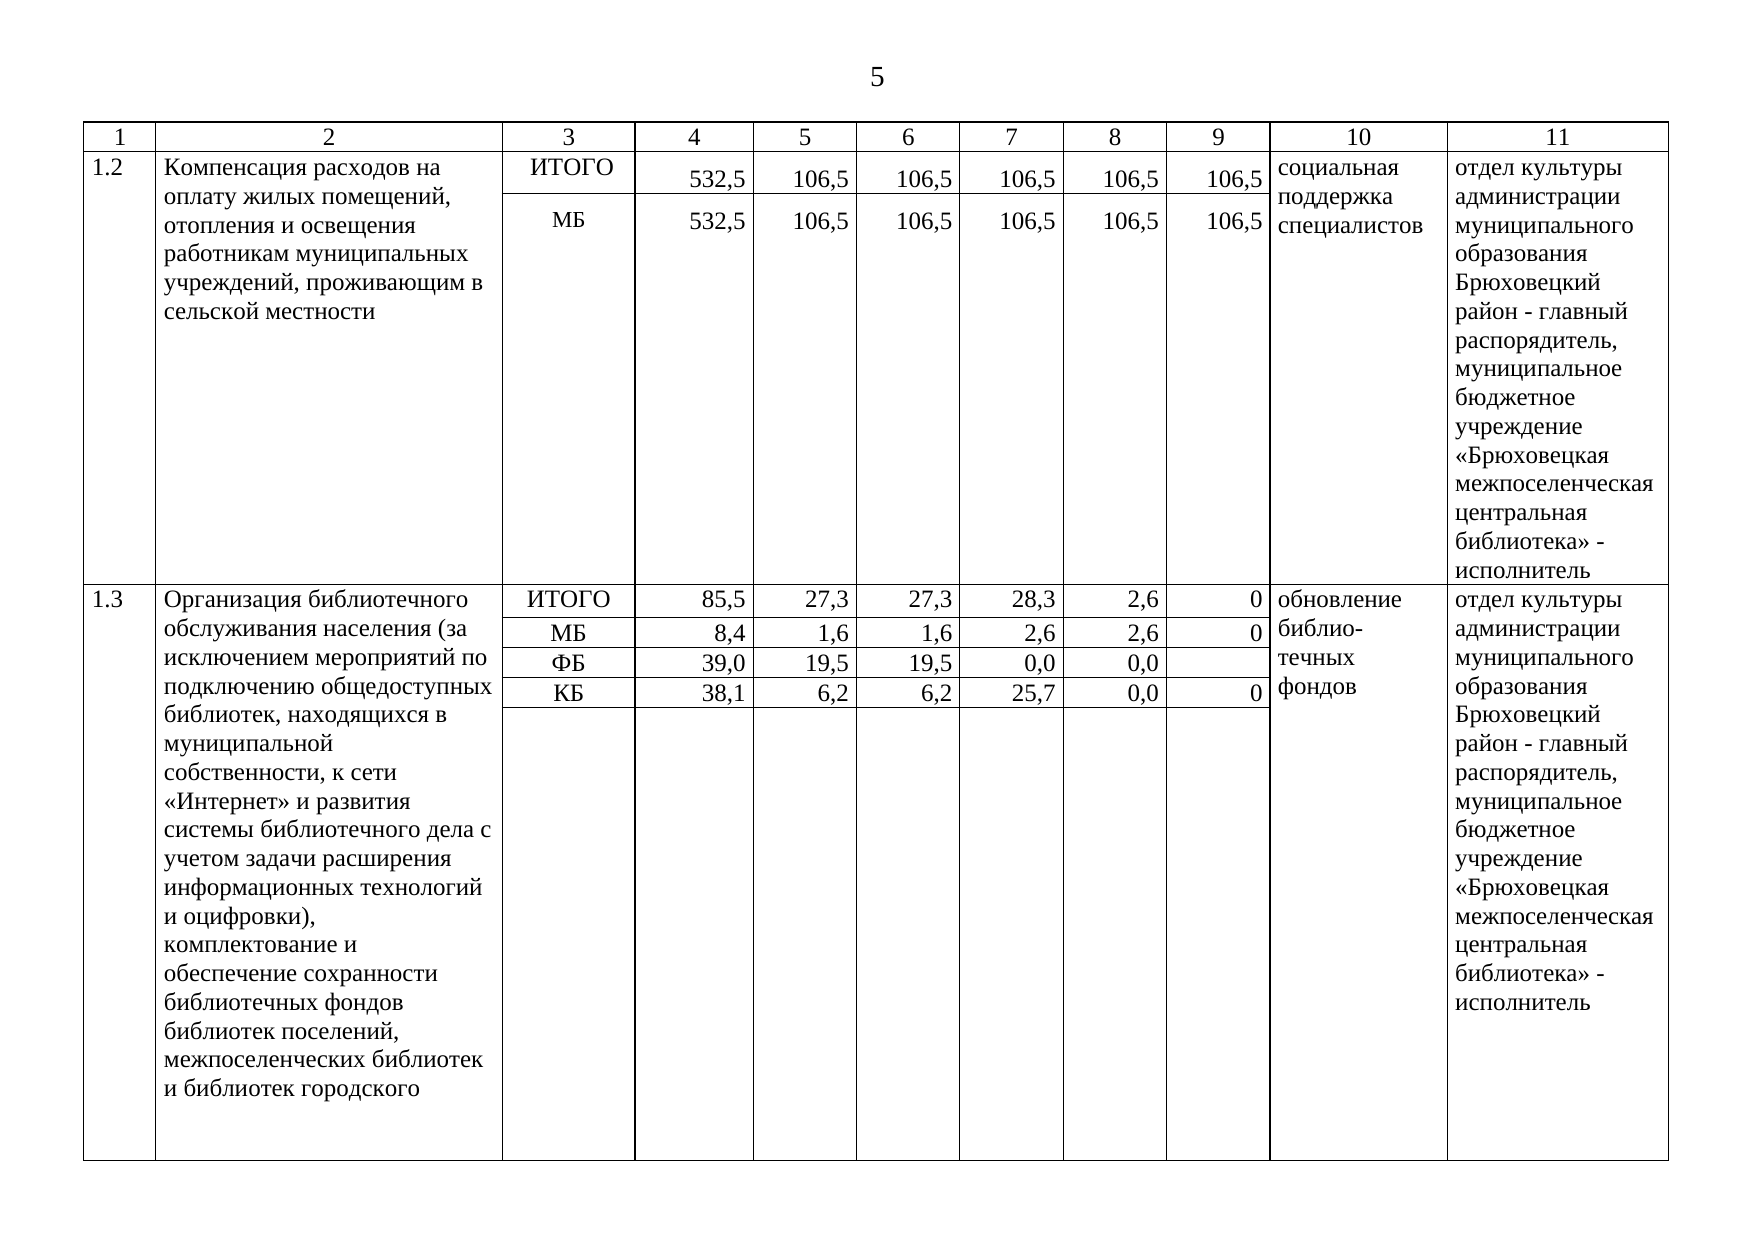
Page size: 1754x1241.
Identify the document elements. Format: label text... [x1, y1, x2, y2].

table_cell 106,5 [754, 194, 856, 583]
table_cell МБ [503, 618, 634, 647]
table_cell 106,5 [754, 152, 856, 193]
table_cell 106,5 [960, 194, 1063, 583]
table_cell КБ [503, 678, 634, 707]
table_cell 85,5 [636, 585, 753, 617]
table_cell ФБ [503, 648, 634, 677]
table_header 4 [636, 123, 753, 151]
table_cell социальная поддержка специалистов [1271, 152, 1447, 583]
table_cell 106,5 [857, 194, 959, 583]
table_cell 106,5 [1167, 194, 1269, 583]
table_cell 532,5 [636, 194, 753, 583]
table_cell Организация библиотечного обслуживания населения (за исключением мероприятий по подключению общедоступных библиотек, находящихся в муниципальной собственности, к сети «Интернет» и развития системы библиотечного дела с учетом задачи расширения информационных технологий и оцифровки), комплектование и обеспечение сохранности библиотечных фондов библиотек поселений, межпоселенческих библиотек и библиотек городского [156, 585, 502, 1159]
table_cell 38,1 [636, 678, 753, 707]
table_cell [503, 708, 634, 1159]
table_cell [754, 708, 856, 1159]
table_cell 8,4 [636, 618, 753, 647]
table_cell ИТОГО [503, 585, 634, 617]
table_cell [1064, 708, 1166, 1159]
table_cell 1,6 [754, 618, 856, 647]
table_cell 39,0 [636, 648, 753, 677]
table_header 7 [960, 123, 1063, 151]
table_cell [960, 708, 1063, 1159]
table_cell 2,6 [1064, 618, 1166, 647]
table_cell 106,5 [960, 152, 1063, 193]
table_cell 1.2 [84, 152, 155, 583]
table_cell ИТОГО [503, 152, 634, 193]
table_cell 532,5 [636, 152, 753, 193]
table_cell Компенсация расходов на оплату жилых помещений, отопления и освещения работникам муниципальных учреждений, проживающим в сельской местности [156, 152, 502, 583]
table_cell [1448, 585, 1668, 1159]
table_cell 27,3 [754, 585, 856, 617]
table_cell 19,5 [857, 648, 959, 677]
table_cell МБ [503, 194, 634, 583]
table_cell 25,7 [960, 678, 1063, 707]
table_cell 0,0 [1064, 648, 1166, 677]
table_header 5 [754, 123, 856, 151]
table_cell 6,2 [754, 678, 856, 707]
table_cell обновление библио-течных фондов [1271, 585, 1447, 1159]
table_header 2 [156, 123, 502, 151]
table_cell [636, 708, 753, 1159]
table_cell 1,6 [857, 618, 959, 647]
table_cell 0 [1167, 585, 1269, 617]
table_cell 2,6 [960, 618, 1063, 647]
table_cell 2,6 [1064, 585, 1166, 617]
table_cell [1167, 648, 1269, 677]
table_header 11 [1448, 123, 1668, 151]
table_cell [857, 708, 959, 1159]
table_header 6 [857, 123, 959, 151]
table_cell 6,2 [857, 678, 959, 707]
table_header 8 [1064, 123, 1166, 151]
table_cell 106,5 [1064, 152, 1166, 193]
table_cell 106,5 [857, 152, 959, 193]
table_cell 0 [1167, 678, 1269, 707]
table_cell 0,0 [1064, 678, 1166, 707]
table_header 3 [503, 123, 634, 151]
table_header 1 [84, 123, 155, 151]
table_cell 28,3 [960, 585, 1063, 617]
table_cell 1.3 [84, 585, 155, 1159]
table_cell 106,5 [1064, 194, 1166, 583]
table_cell 27,3 [857, 585, 959, 617]
table_cell 0 [1167, 618, 1269, 647]
table_cell [1167, 708, 1269, 1159]
table_header 10 [1271, 123, 1447, 151]
table_cell 106,5 [1167, 152, 1269, 193]
table_cell 0,0 [960, 648, 1063, 677]
table_header 9 [1167, 123, 1269, 151]
table_cell 19,5 [754, 648, 856, 677]
